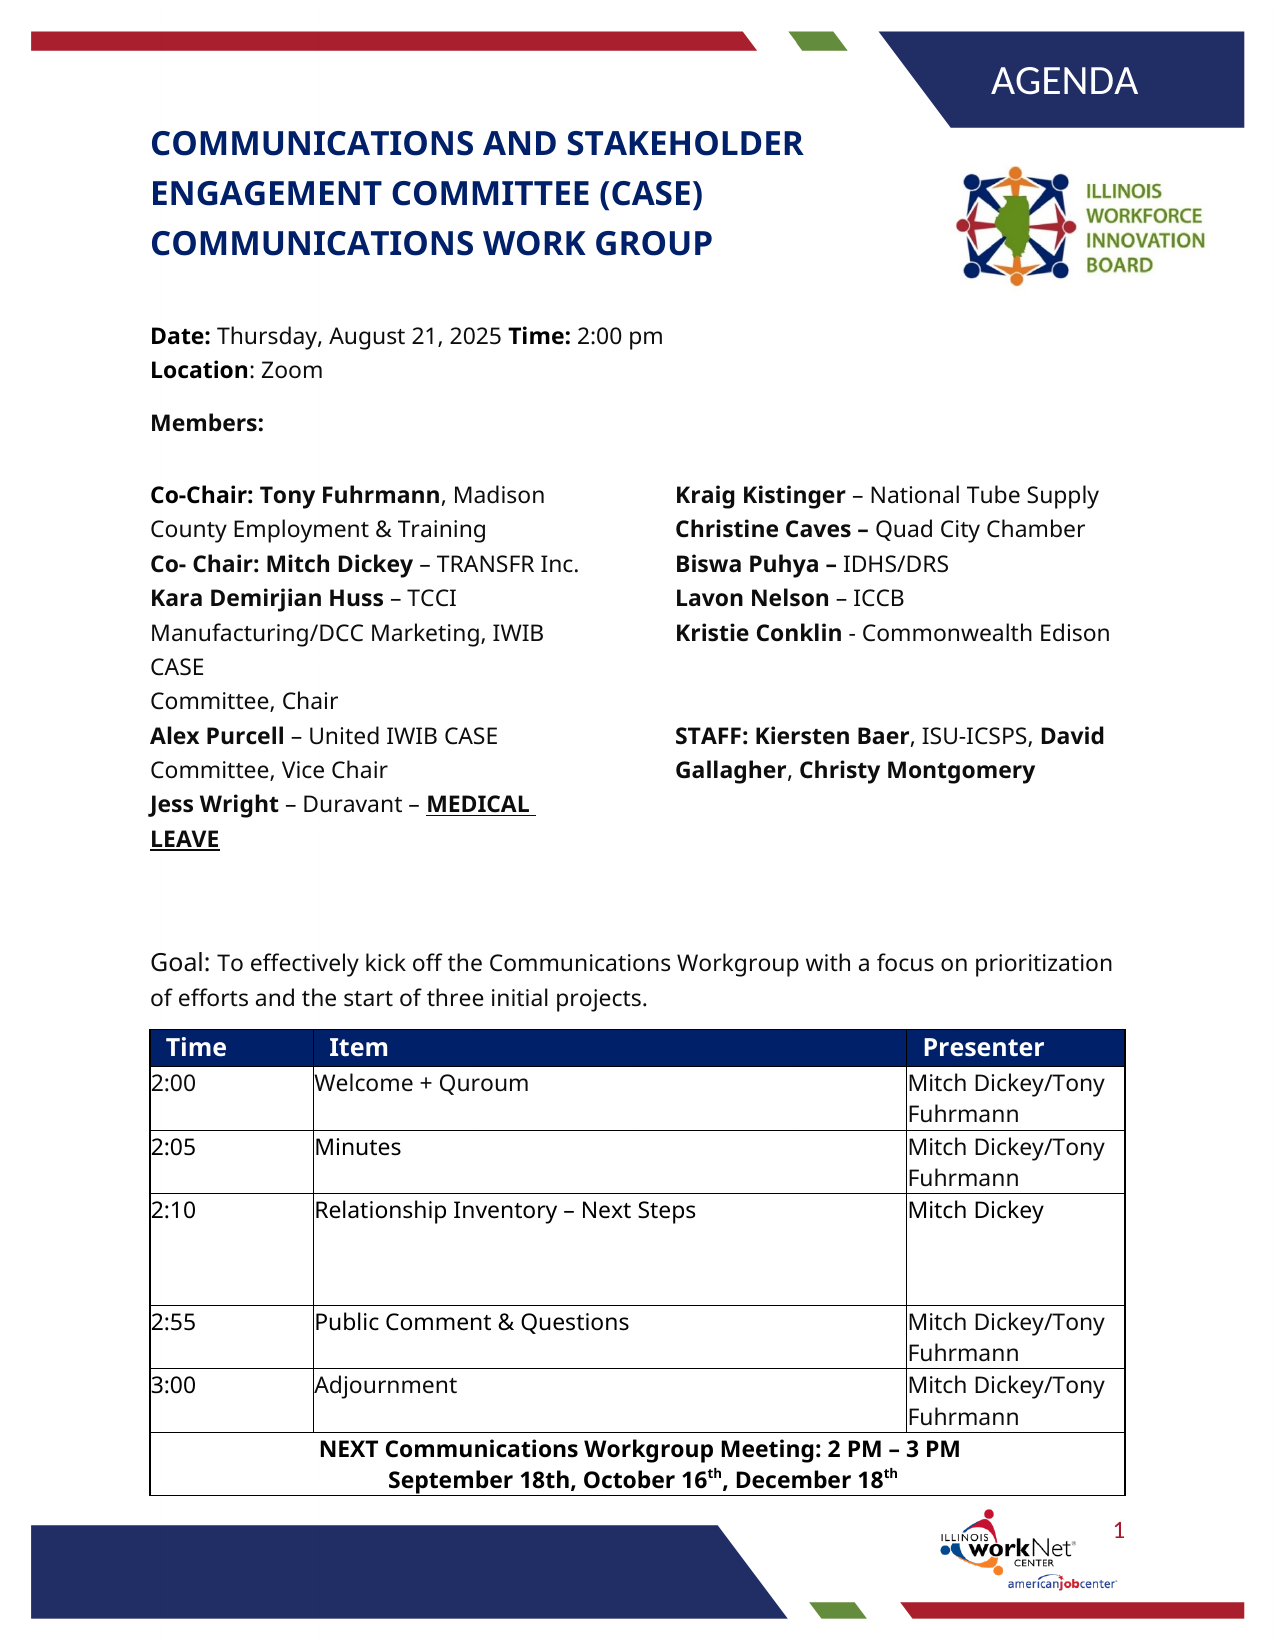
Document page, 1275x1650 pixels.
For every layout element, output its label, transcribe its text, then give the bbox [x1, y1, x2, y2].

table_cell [151, 1433, 1124, 1495]
table_header [314, 1030, 906, 1066]
text Kristie Conklin - Commonwealth Edison [675, 617, 1125, 648]
title Communications and Stakeholder [150, 120, 1125, 165]
table_cell 2:05 [151, 1131, 313, 1193]
table_cell 2:00 [151, 1067, 313, 1130]
table_cell 2:55 [151, 1306, 313, 1368]
text Kraig Kistinger – National Tube Supply [675, 479, 1125, 510]
text Goal: To effectively kick off the Communications Workgroup with a focus on prioritization of efforts and the start of three initial projects. [150, 944, 1125, 1013]
table_header Presenter [907, 1030, 1124, 1066]
table_header [151, 1030, 313, 1066]
text Kara Demirjian Huss – TCCI Manufacturing/DCC Marketing, IWIB CASE [150, 582, 600, 682]
table_cell Mitch Dickey [907, 1194, 1124, 1305]
table_cell Welcome + Quroum [314, 1067, 906, 1130]
text Co-Chair: Tony Fuhrmann, Madison County Employment & Training [150, 479, 600, 545]
text Jess Wright – Duravant – MEDICAL LEAVE [150, 788, 600, 854]
text Christine Caves – Quad City Chamber [675, 513, 1125, 545]
title Communications Work group [150, 220, 939, 265]
text STAFF: Kiersten Baer, ISU-ICSPS, David Gallagher, Christy Montgomery [675, 720, 1125, 785]
text Alex Purcell – United IWIB CASE [150, 720, 600, 751]
picture [2, 3, 1273, 1647]
title engagement committee (CASE) [150, 170, 939, 215]
table_cell Minutes [314, 1131, 906, 1193]
table_cell 2:10 [151, 1194, 313, 1305]
text Lavon Nelson – ICCB [675, 582, 1125, 613]
table_cell Mitch Dickey/Tony Fuhrmann [907, 1131, 1124, 1193]
table_cell 3:00 [151, 1369, 313, 1432]
text Members: [150, 407, 1125, 438]
table_cell Relationship Inventory – Next Steps [314, 1194, 906, 1305]
table_cell Public Comment & Questions [314, 1306, 906, 1368]
text Committee, Chair [150, 685, 600, 717]
text Location: Zoom [150, 354, 1125, 385]
text Co- Chair: Mitch Dickey – TRANSFR Inc. [150, 548, 600, 579]
text Biswa Puhya – IDHS/DRS [675, 548, 1125, 579]
text Committee, Vice Chair [150, 754, 600, 785]
table_cell Mitch Dickey/Tony Fuhrmann [907, 1369, 1124, 1432]
table_cell Mitch Dickey/Tony Fuhrmann [907, 1306, 1124, 1368]
text Thursday, August 21, 2025 2:00 pm [150, 320, 1125, 351]
table_cell Mitch Dickey/Tony Fuhrmann [907, 1067, 1124, 1130]
